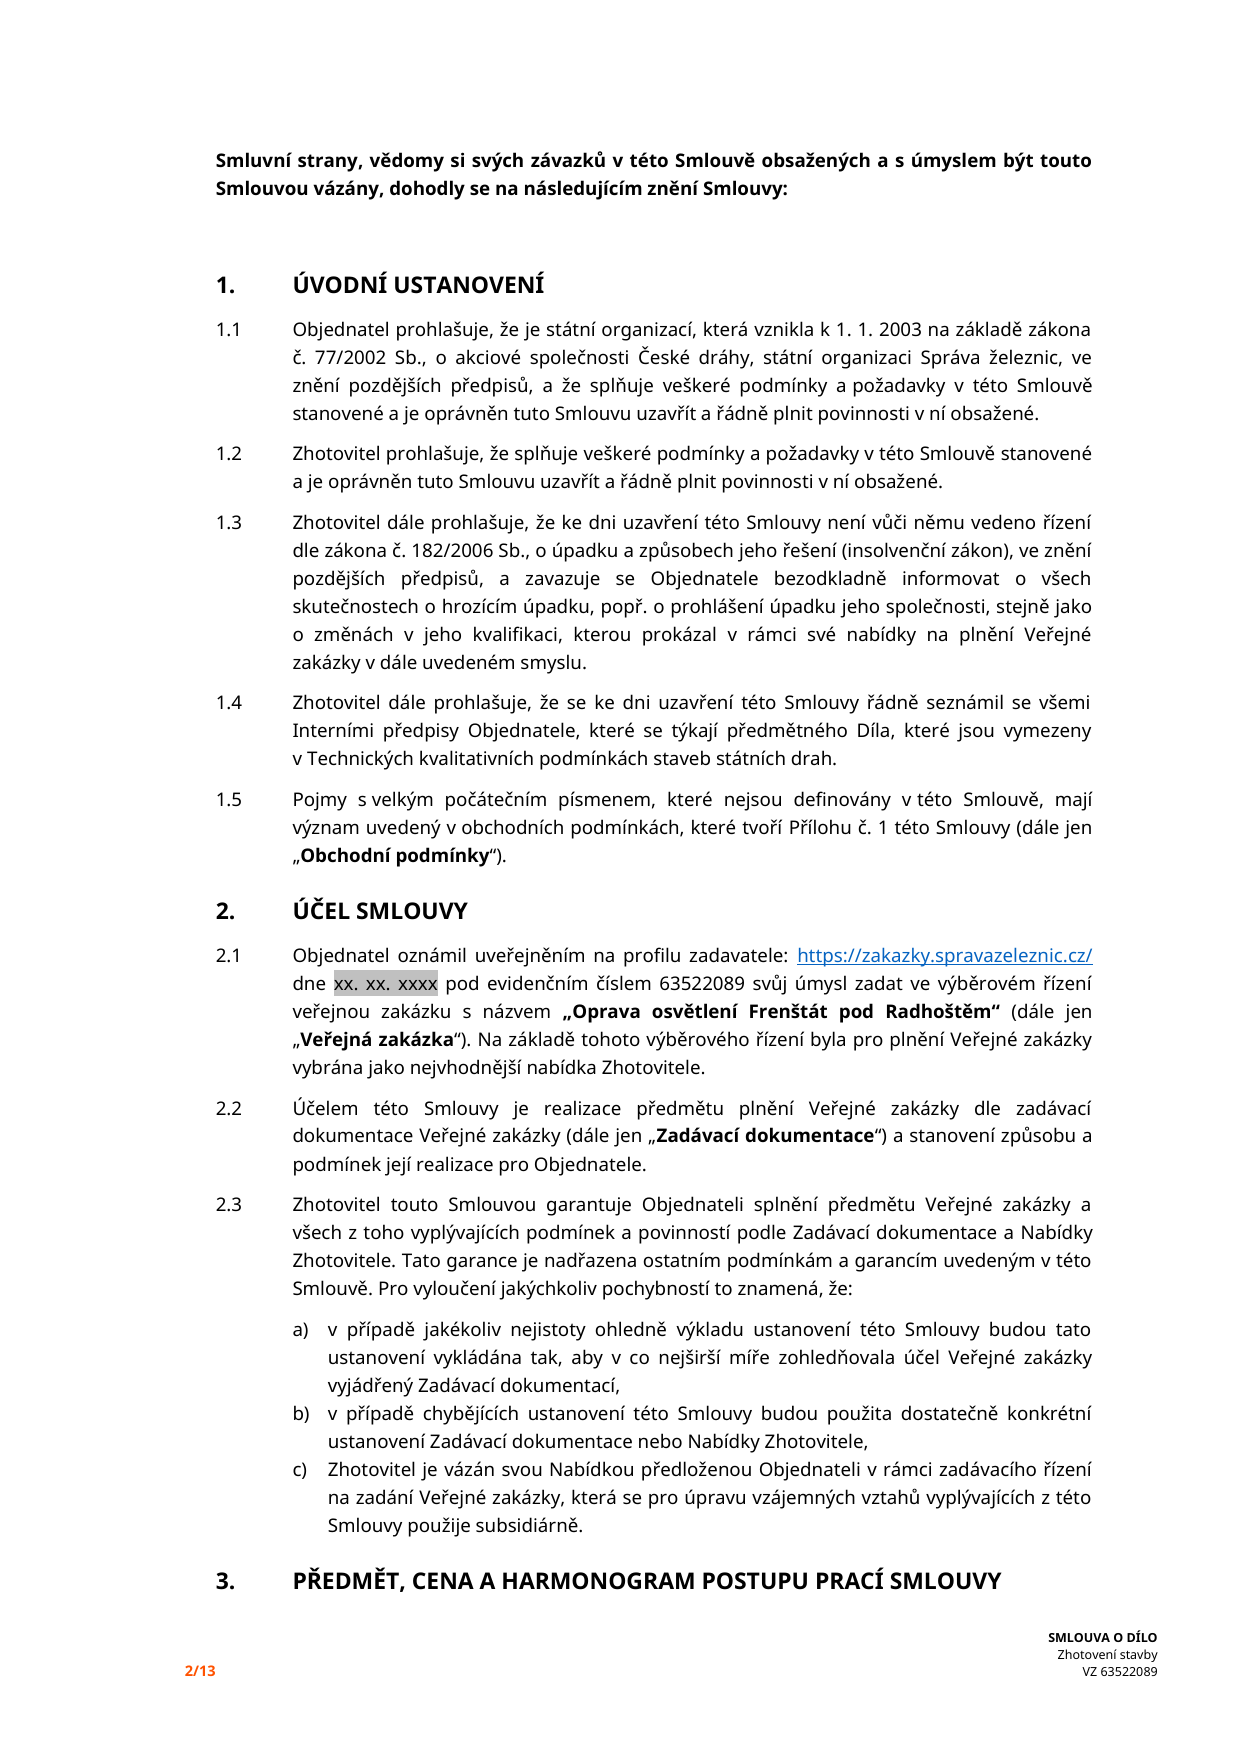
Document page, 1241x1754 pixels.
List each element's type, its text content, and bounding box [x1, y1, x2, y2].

text Zhotovitel dále prohlašuje, že se ke dni uzavření této Smlouvy řádně seznámil se všemi Interními předpisy Objednatele, které se týkají předmětného Díla, které jsou vymezeny v Technických kvalitativních podmínkách staveb státních drah. [216, 690, 1093, 771]
text Účelem této Smlouvy je realizace předmětu plnění Veřejné zakázky dle zadávací dokumentace Veřejné zakázky (dále jen „Zadávací dokumentace“) a stanovení způsobu a podmínek její realizace pro Objednatele. [216, 1095, 1093, 1176]
text Objednatel prohlašuje, že je státní organizací, která vznikla k 1. 1. 2003 na základě zákona č. 77/2002 Sb., o akciové společnosti České dráhy, státní organizaci Správa železnic, ve znění pozdějších předpisů, a že splňuje veškeré podmínky a požadavky v této Smlouvě stanovené a je oprávněn tuto Smlouvu uzavřít a řádně plnit povinnosti v ní obsažené. [216, 316, 1093, 426]
text ÚVODNÍ USTANOVENÍ [216, 269, 1093, 300]
text ÚČEL SMLOUVY [216, 895, 1093, 927]
text v případě chybějících ustanovení této Smlouvy budou použita dostatečně konkrétní ustanovení Zadávací dokumentace nebo Nabídky Zhotovitele, [292, 1400, 1093, 1453]
text PŘEDMĚT, CENA A HARMONOGRAM POSTUPU PRACÍ SMLOUVY [216, 1565, 1093, 1596]
text Zhotovitel prohlašuje, že splňuje veškeré podmínky a požadavky v této Smlouvě stanovené a je oprávněn tuto Smlouvu uzavřít a řádně plnit povinnosti v ní obsažené. [216, 441, 1093, 494]
text v případě jakékoliv nejistoty ohledně výkladu ustanovení této Smlouvy budou tato ustanovení vykládána tak, aby v co nejširší míře zohledňovala účel Veřejné zakázky vyjádřený Zadávací dokumentací, [292, 1316, 1093, 1397]
text Zhotovitel touto Smlouvou garantuje Objednateli splnění předmětu Veřejné zakázky a všech z toho vyplývajících podmínek a povinností podle Zadávací dokumentace a Nabídky Zhotovitele. Tato garance je nadřazena ostatním podmínkám a garancím uvedeným v této Smlouvě. Pro vyloučení jakýchkoliv pochybností to znamená, že: [216, 1191, 1093, 1301]
text Smluvní strany, vědomy si svých závazků v této Smlouvě obsažených a s úmyslem být touto Smlouvou vázány, dohodly se na následujícím znění Smlouvy: [216, 147, 1093, 201]
text Zhotovitel je vázán svou Nabídkou předloženou Objednateli v rámci zadávacího řízení na zadání Veřejné zakázky, která se pro úpravu vzájemných vztahů vyplývajících z této Smlouvy použije subsidiárně. [292, 1456, 1093, 1538]
text Pojmy s velkým počátečním písmenem, které nejsou definovány v této Smlouvě, mají význam uvedený v obchodních podmínkách, které tvoří Přílohu č. 1 této Smlouvy (dále jen „Obchodní podmínky“). [216, 786, 1093, 868]
text Objednatel oznámil uveřejněním na profilu zadavatele: https://zakazky.spravazeleznic.cz/ dne xx. xx. xxxx pod evidenčním číslem 63522089 svůj úmysl zadat ve výběrovém řízení veřejnou zakázku s názvem „Oprava osvětlení Frenštát pod Radhoštěm“ (dále jen „Veřejná zakázka“). Na základě tohoto výběrového řízení byla pro plnění Veřejné zakázky vybrána jako nejvhodnější nabídka Zhotovitele. [216, 942, 1093, 1080]
text Zhotovitel dále prohlašuje, že ke dni uzavření této Smlouvy není vůči němu vedeno řízení dle zákona č. 182/2006 Sb., o úpadku a způsobech jeho řešení (insolvenční zákon), ve znění pozdějších předpisů, a zavazuje se Objednatele bezodkladně informovat o všech skutečnostech o hrozícím úpadku, popř. o prohlášení úpadku jeho společnosti, stejně jako o změnách v jeho kvalifikaci, kterou prokázal v rámci své nabídky na plnění Veřejné zakázky v dále uvedeném smyslu. [216, 509, 1093, 675]
